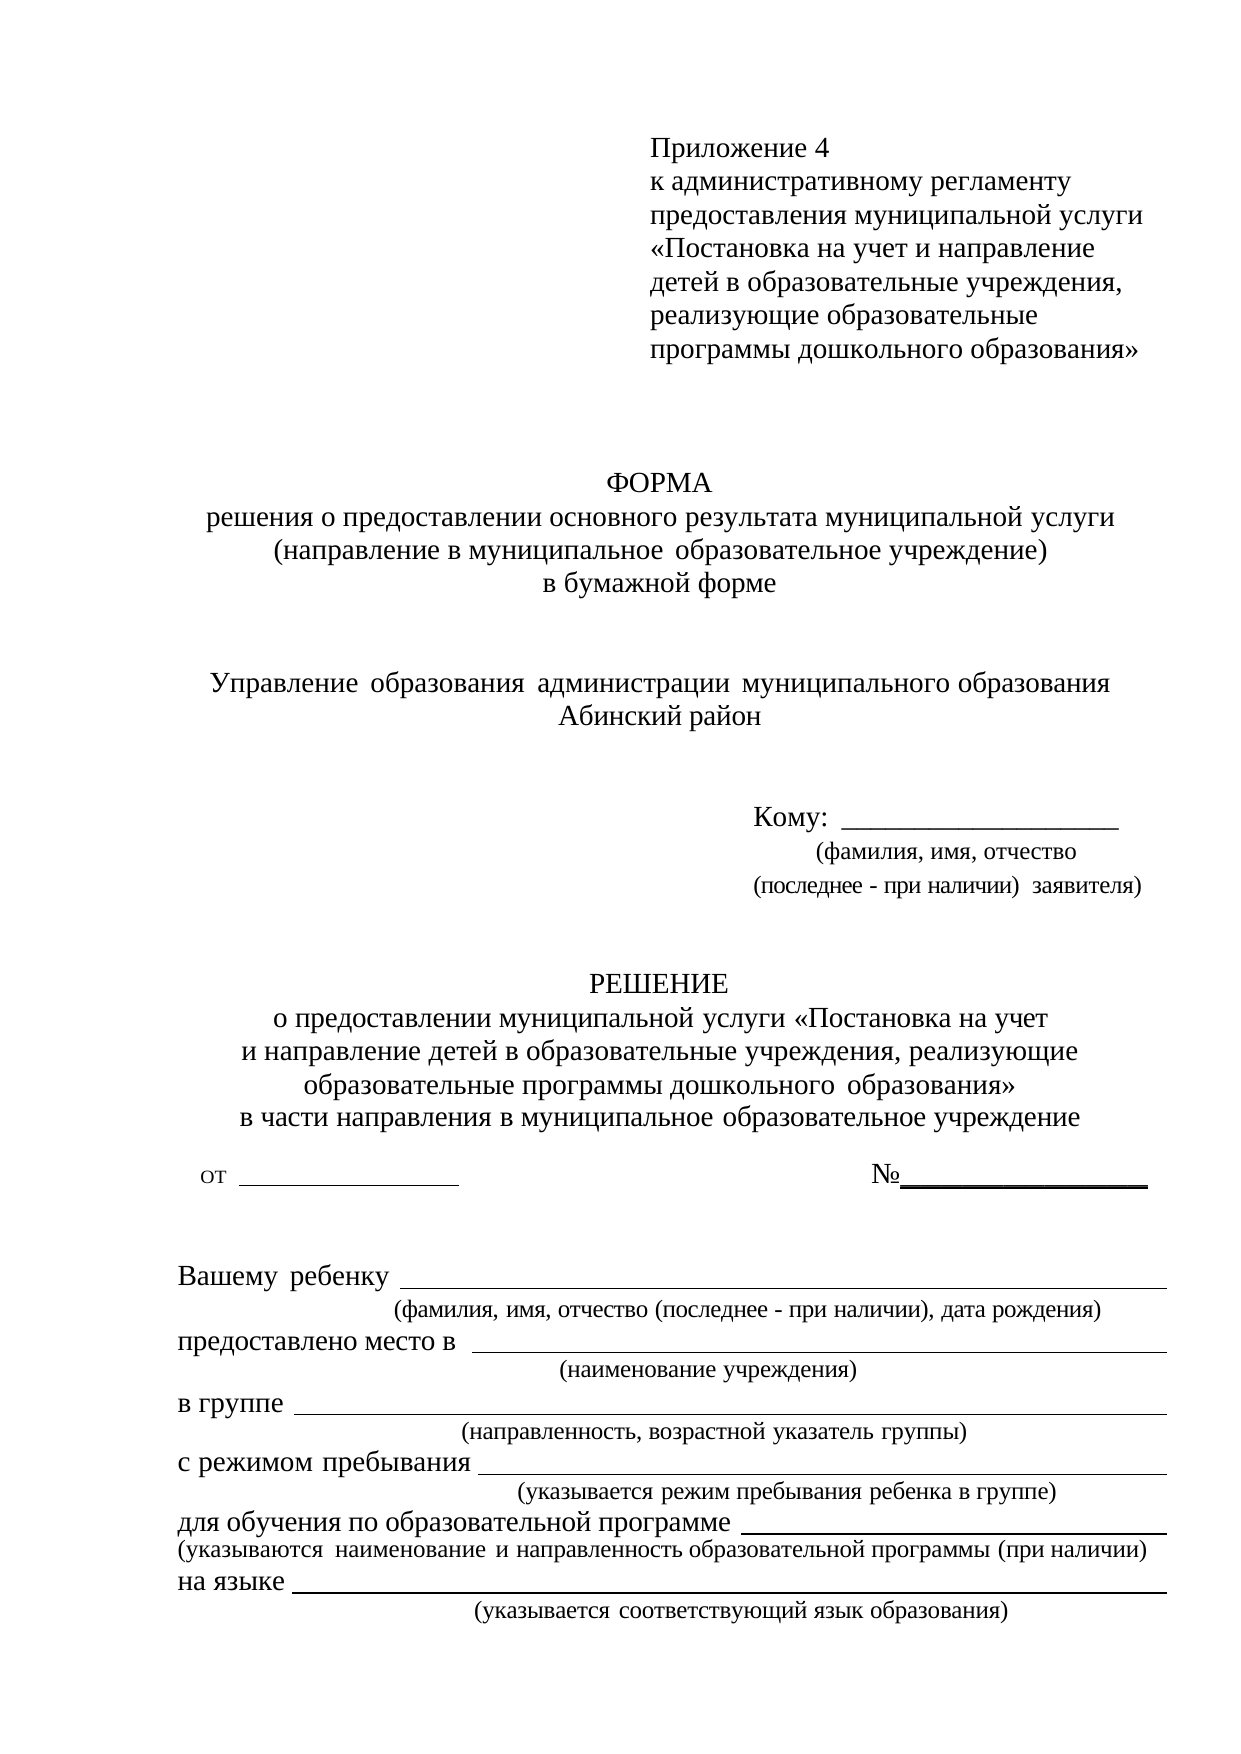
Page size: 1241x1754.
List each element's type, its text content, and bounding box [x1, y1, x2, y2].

text реализующие образовательные [177, 297, 1167, 331]
text в группе [177, 1386, 1167, 1419]
text (наименование учреждения) [177, 1357, 1167, 1383]
text Абинский район [189, 698, 1130, 732]
text ОТ №____________ [200, 1155, 1167, 1194]
text Вашему ребенку [177, 1258, 1167, 1292]
text Управление образования администрации муниципального образования [189, 665, 1130, 698]
text программы дошкольного образования» [177, 331, 1167, 364]
text (фамилия, имя, отчество [753, 836, 1167, 865]
text в части направления в муниципальное образовательное учреждение [190, 1101, 1130, 1133]
text с режимом пребывания [177, 1446, 1167, 1478]
text в бумажной форме [189, 566, 1130, 599]
text и направление детей в образовательные учреждения, реализующие образовательные программы дошкольного образования» [189, 1033, 1130, 1101]
text (указываются наименование и направленность образовательной программы (при наличии) [177, 1538, 1167, 1563]
text Приложение 4 [177, 130, 1167, 163]
text ФОРМА [189, 465, 1130, 499]
text детей в образовательные учреждения, [177, 264, 1167, 297]
text Кому: ___________________ [753, 799, 1167, 833]
text к административному регламенту [177, 163, 1167, 197]
text для обучения по образовательной программе [177, 1505, 1167, 1538]
text на языке [177, 1564, 1167, 1597]
text (указывается режим пребывания ребенка в группе) [177, 1478, 1167, 1504]
text (указывается соответствующий язык образования) [177, 1597, 1162, 1623]
text предоставления муниципальной услуги [177, 197, 1167, 230]
text «Постановка на учет и направление [177, 230, 1167, 264]
text решения о предоставлении основного результата муниципальной услуги (направление в муниципальное образовательное учреждение) [191, 499, 1130, 566]
text (направленность, возрастной указатель группы) [177, 1419, 1167, 1444]
text (фамилия, имя, отчество (последнее - при наличии), дата рождения) [177, 1294, 1167, 1322]
text предоставлено место в [177, 1323, 1167, 1357]
text РЕШЕНИЕ [188, 966, 1130, 1000]
text (последнее - при наличии) заявителя) [753, 870, 1167, 899]
text о предоставлении муниципальной услуги «Постановка на учет [192, 1000, 1130, 1033]
